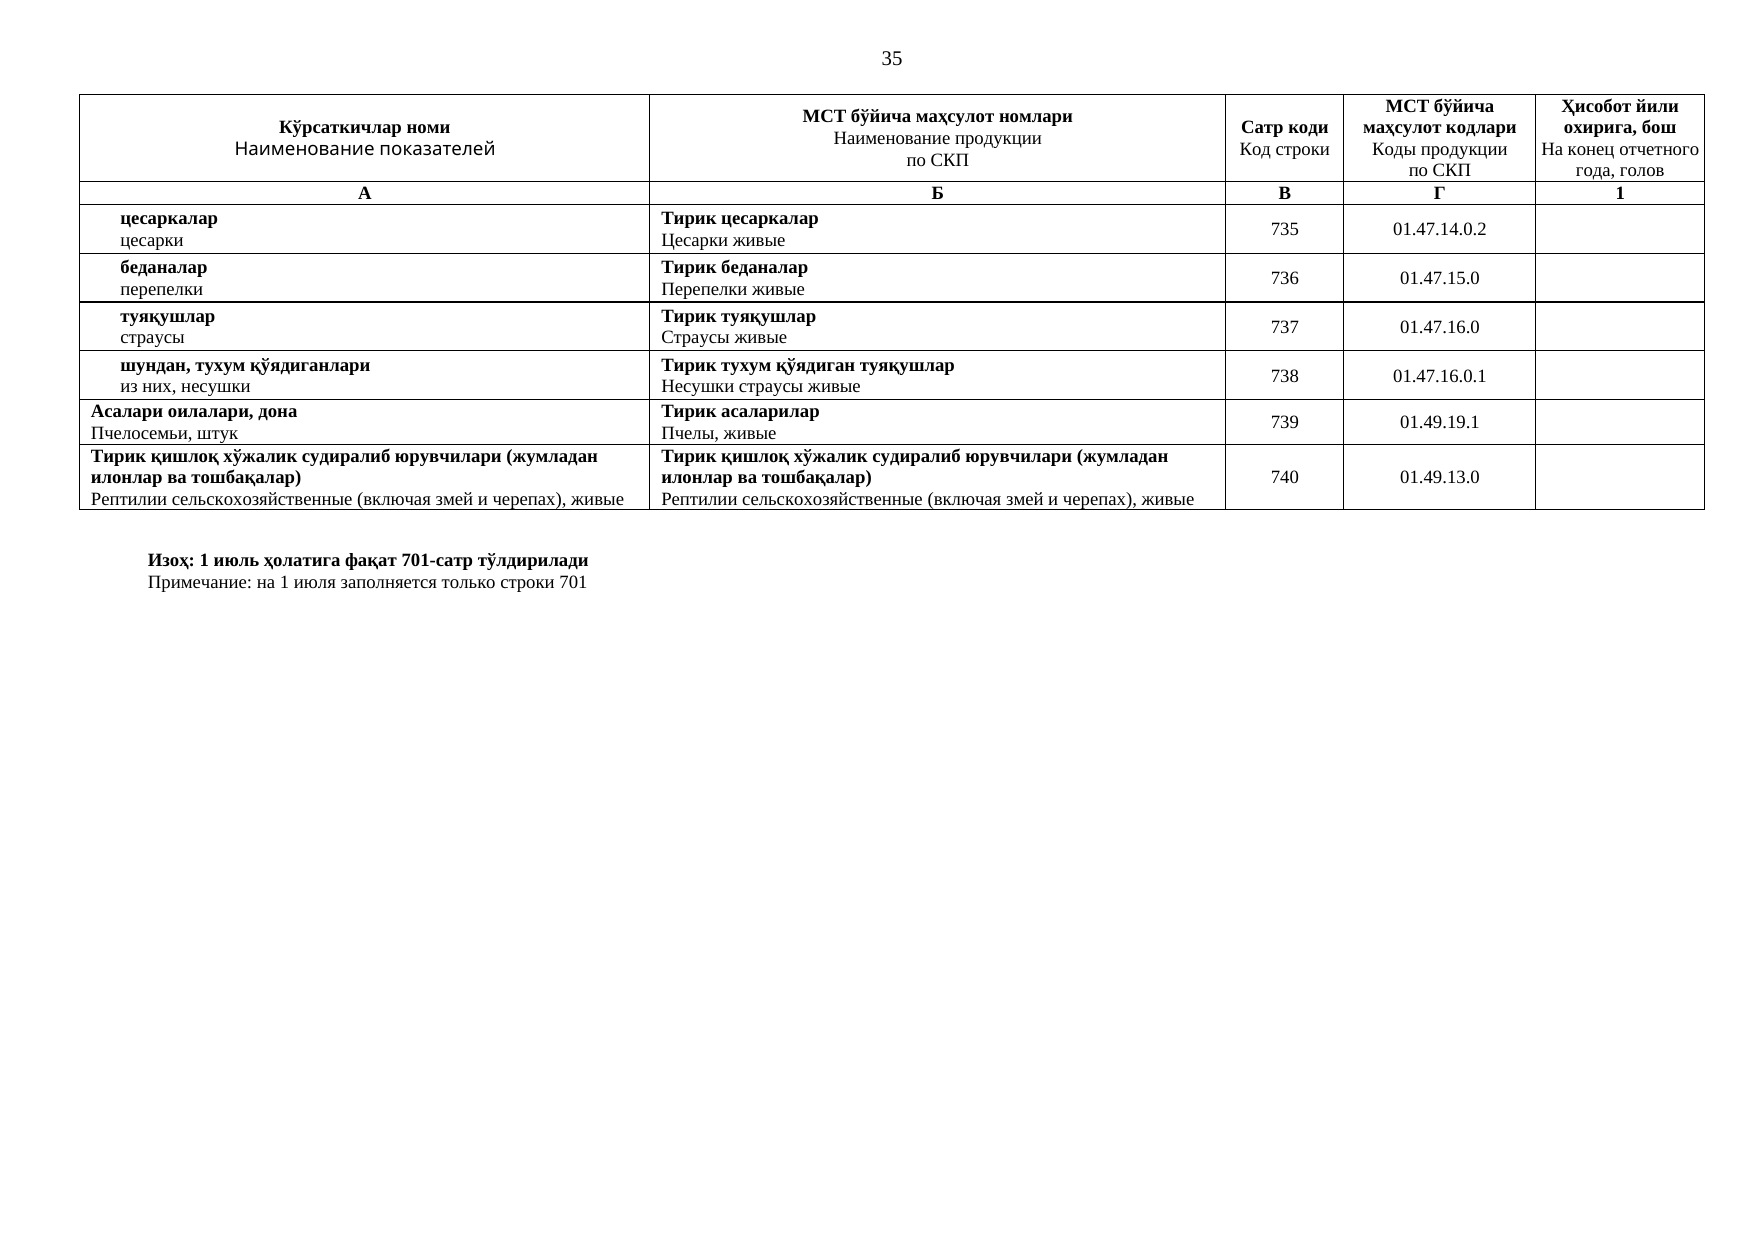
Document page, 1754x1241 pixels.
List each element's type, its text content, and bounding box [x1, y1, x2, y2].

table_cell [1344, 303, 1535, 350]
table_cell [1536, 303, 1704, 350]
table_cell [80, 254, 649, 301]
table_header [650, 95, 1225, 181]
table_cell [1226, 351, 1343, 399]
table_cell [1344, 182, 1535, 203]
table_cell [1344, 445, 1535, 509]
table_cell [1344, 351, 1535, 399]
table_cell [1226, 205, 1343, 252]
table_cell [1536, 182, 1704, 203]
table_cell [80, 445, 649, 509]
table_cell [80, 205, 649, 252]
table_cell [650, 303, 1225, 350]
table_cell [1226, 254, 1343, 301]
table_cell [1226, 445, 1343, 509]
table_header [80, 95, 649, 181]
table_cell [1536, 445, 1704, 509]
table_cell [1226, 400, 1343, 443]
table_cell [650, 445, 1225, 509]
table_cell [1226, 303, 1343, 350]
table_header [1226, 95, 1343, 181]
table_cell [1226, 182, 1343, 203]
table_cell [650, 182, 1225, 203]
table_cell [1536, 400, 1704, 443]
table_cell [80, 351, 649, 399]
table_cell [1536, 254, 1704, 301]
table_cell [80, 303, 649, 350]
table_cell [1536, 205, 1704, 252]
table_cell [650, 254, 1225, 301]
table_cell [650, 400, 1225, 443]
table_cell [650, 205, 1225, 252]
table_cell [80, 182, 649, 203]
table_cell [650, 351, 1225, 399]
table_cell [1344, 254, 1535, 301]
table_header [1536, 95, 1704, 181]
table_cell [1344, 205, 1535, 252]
text Изоҳ: 1 июль ҳолатига фақат 701-сатр тўлдирилади [148, 549, 1710, 571]
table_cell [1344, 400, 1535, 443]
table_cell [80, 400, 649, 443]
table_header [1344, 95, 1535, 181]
text Примечание: на 1 июля заполняется только строки 701 [148, 571, 1710, 592]
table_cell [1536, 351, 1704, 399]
